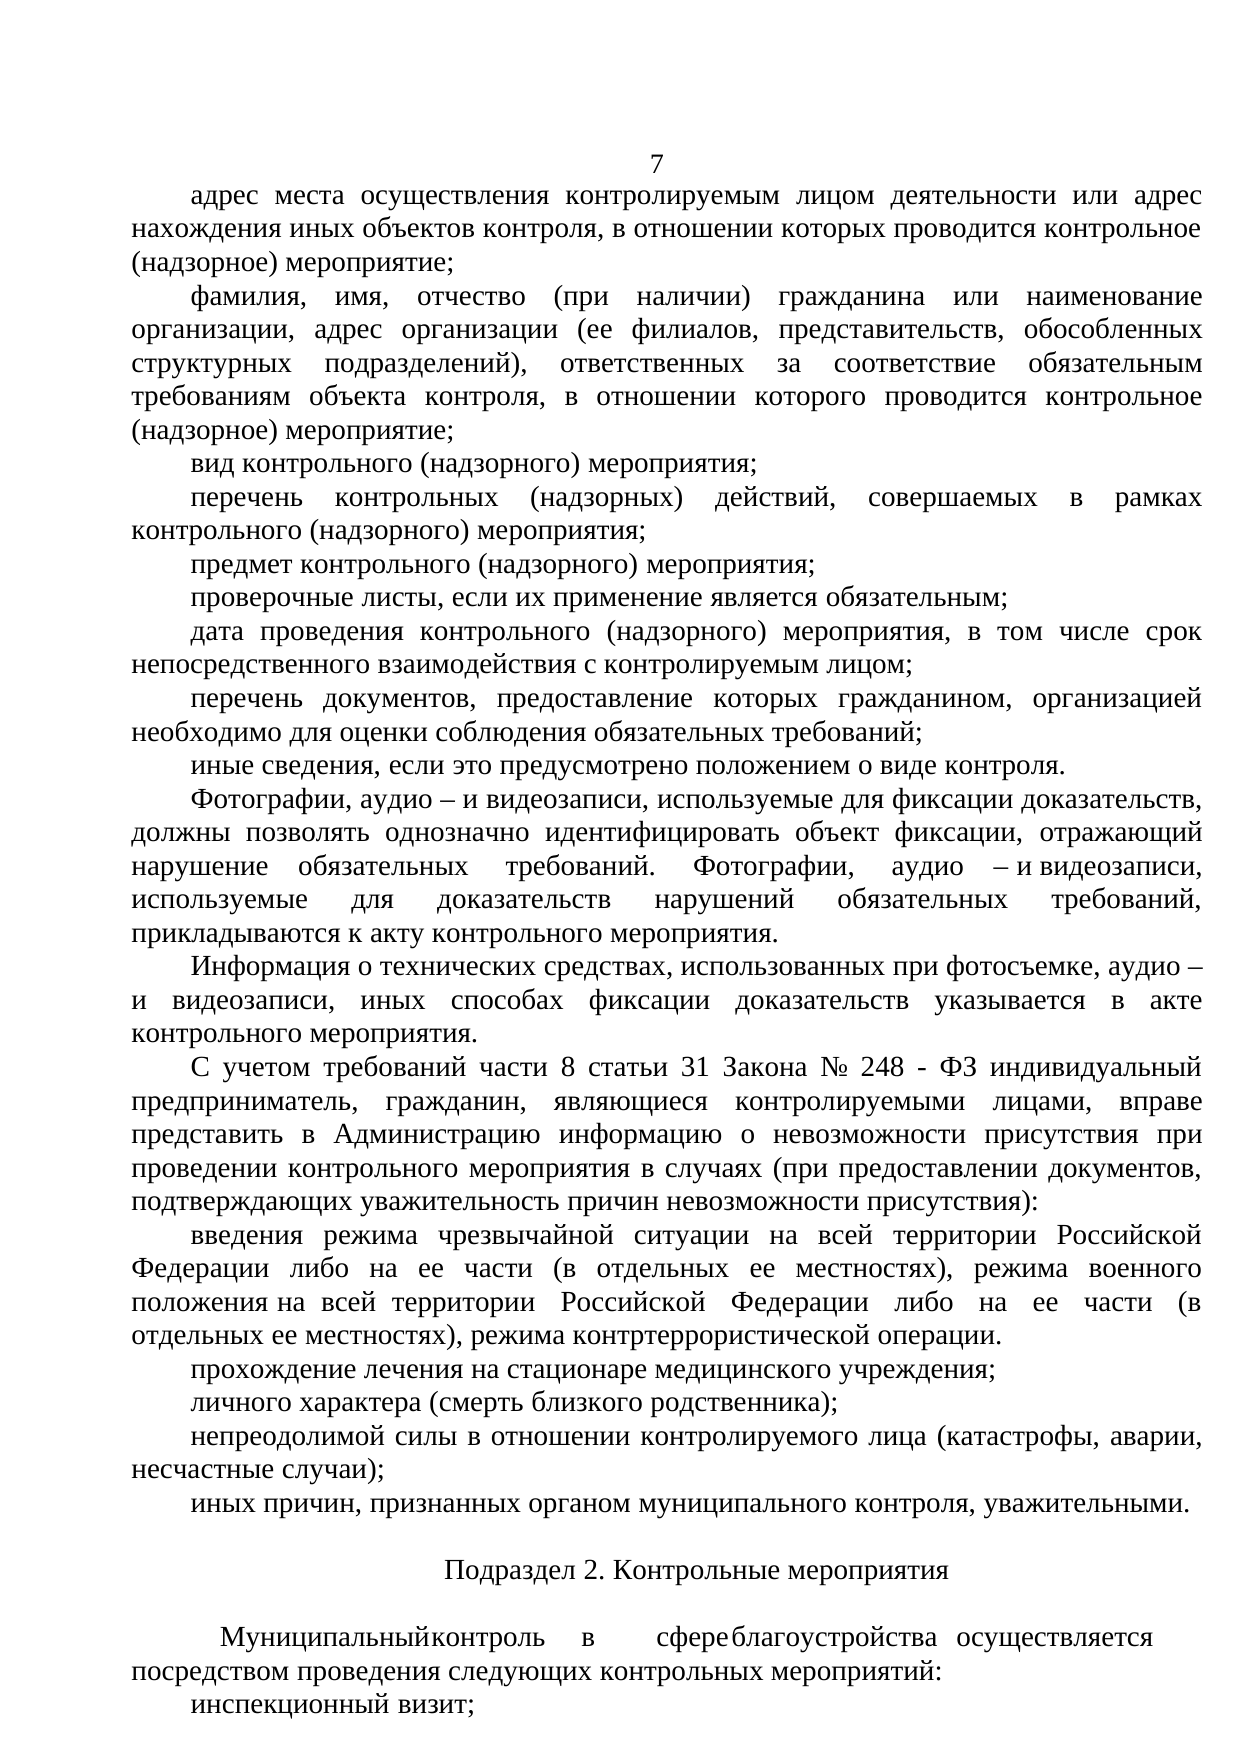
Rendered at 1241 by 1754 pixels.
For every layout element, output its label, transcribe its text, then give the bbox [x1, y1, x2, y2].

text адрес места осуществления контролируемым лицом деятельности или адрес нахождения иных объектов контроля, в отношении которых проводится контрольное (надзорное) мероприятие; [131, 177, 1203, 278]
text Подраздел 2. Контрольные мероприятия [131, 1552, 1203, 1586]
text прохождение лечения на стационаре медицинского учреждения; [131, 1351, 1203, 1384]
text личного характера (смерть близкого родственника); [131, 1384, 1203, 1418]
text Муниципальный контроль в сфере благоустройства осуществляется посредством проведения следующих контрольных мероприятий: [131, 1619, 1203, 1686]
text непреодолимой силы в отношении контролируемого лица (катастрофы, аварии, несчастные случаи); [131, 1418, 1203, 1485]
text Фотографии, аудио – и видеозаписи, используемые для фиксации доказательств, должны позволять однозначно идентифицировать объект фиксации, отражающий нарушение обязательных требований. Фотографии, аудио – и видеозаписи, используемые для доказательств нарушений обязательных требований, прикладываются к акту контрольного мероприятия. [131, 781, 1203, 948]
text С учетом требований части 8 статьи 31 Закона № 248 - ФЗ индивидуальный предприниматель, гражданин, являющиеся контролируемыми лицами, вправе представить в Администрацию информацию о невозможности присутствия при проведении контрольного мероприятия в случаях (при предоставлении документов, подтверждающих уважительность причин невозможности присутствия): [131, 1049, 1203, 1217]
text вид контрольного (надзорного) мероприятия; [131, 445, 1203, 479]
text проверочные листы, если их применение является обязательным; [131, 579, 1203, 613]
text предмет контрольного (надзорного) мероприятия; [131, 546, 1203, 579]
text инспекционный визит; [131, 1686, 1203, 1720]
text иные сведения, если это предусмотрено положением о виде контроля. [131, 747, 1203, 781]
text введения режима чрезвычайной ситуации на всей территории Российской Федерации либо на ее части (в отдельных ее местностях), режима военного положения на всей территории Российской Федерации либо на ее части (в отдельных ее местностях), режима контртеррористической операции. [131, 1217, 1203, 1351]
text перечень документов, предоставление которых гражданином, организацией необходимо для оценки соблюдения обязательных требований; [131, 680, 1203, 747]
text перечень контрольных (надзорных) действий, совершаемых в рамках контрольного (надзорного) мероприятия; [131, 479, 1203, 546]
text Информация о технических средствах, использованных при фотосъемке, аудио – и видеозаписи, иных способах фиксации доказательств указывается в акте контрольного мероприятия. [131, 948, 1203, 1049]
text фамилия, имя, отчество (при наличии) гражданина или наименование организации, адрес организации (ее филиалов, представительств, обособленных структурных подразделений), ответственных за соответствие обязательным требованиям объекта контроля, в отношении которого проводится контрольное (надзорное) мероприятие; [131, 278, 1203, 445]
text иных причин, признанных органом муниципального контроля, уважительными. [131, 1485, 1203, 1519]
text дата проведения контрольного (надзорного) мероприятия, в том числе срок непосредственного взаимодействия с контролируемым лицом; [131, 613, 1203, 680]
